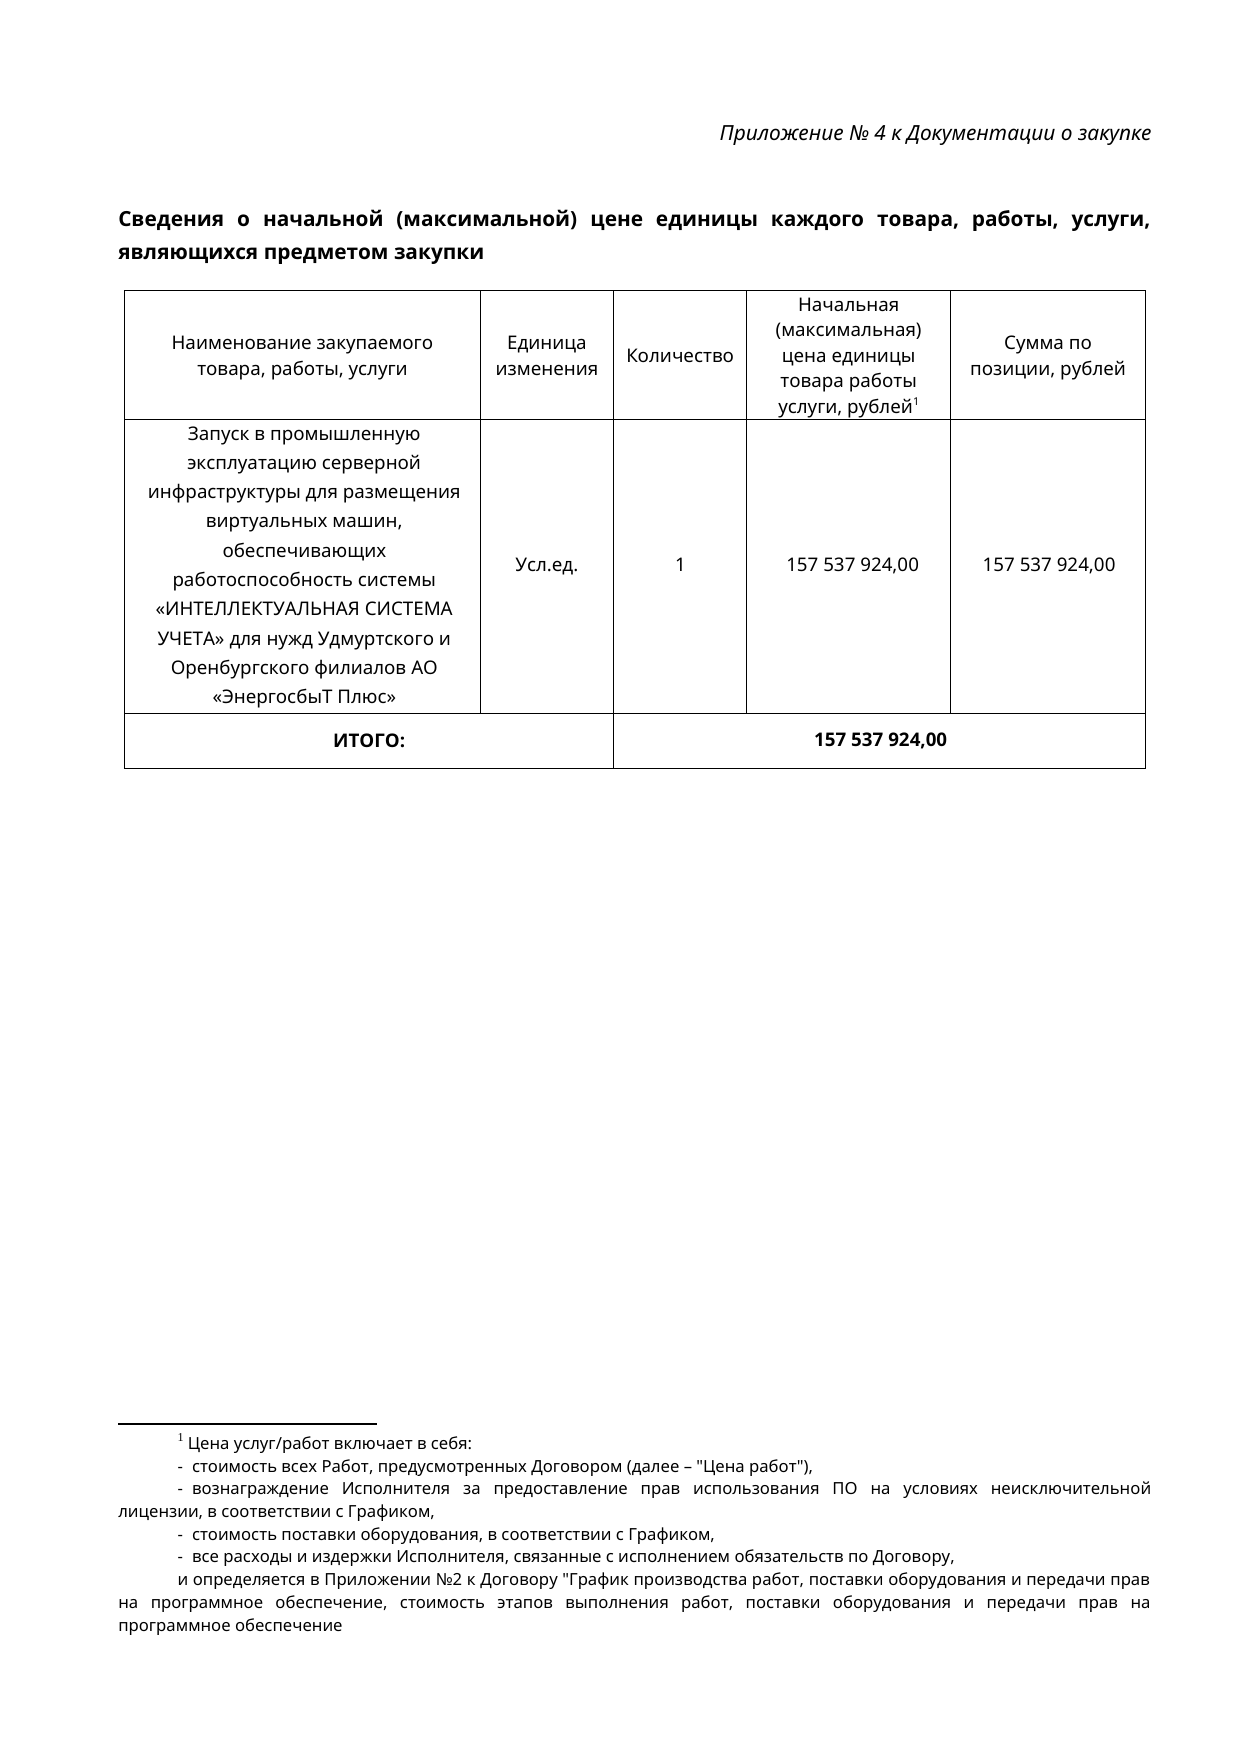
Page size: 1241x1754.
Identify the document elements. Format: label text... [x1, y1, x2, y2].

list Приложение № 4 к Документации о закупке [193, 118, 1152, 147]
table_cell 1 [614, 420, 746, 712]
table_cell Усл.ед. [481, 420, 613, 712]
table_cell 157 537 924,00 [614, 714, 1145, 767]
table_header Наименование закупаемого товара, работы, услуги [125, 291, 480, 419]
table_header Сумма по позиции, рублей [951, 291, 1145, 419]
table_cell 157 537 924,00 [747, 420, 950, 712]
table_cell Запуск в промышленную эксплуатацию серверной инфраструктуры для размещения виртуальных машин, обеспечивающих работоспособность системы «ИНТЕЛЛЕКТУАЛЬНАЯ СИСТЕМА УЧЕТА» для нужд Удмуртского и Оренбургского филиалов АО «ЭнергосбыТ Плюс» [125, 420, 480, 712]
table_header Количество [614, 291, 746, 419]
text Сведения о начальной (максимальной) цене единицы каждого товара, работы, услуги, являющихся предметом закупки [118, 204, 1152, 265]
table_cell ИТОГО: [125, 714, 613, 767]
table_cell 157 537 924,00 [951, 420, 1145, 712]
table_header Начальная (максимальная) цена единицы товара работы услуги, рублей [747, 291, 950, 419]
table_header Единица изменения [481, 291, 613, 419]
